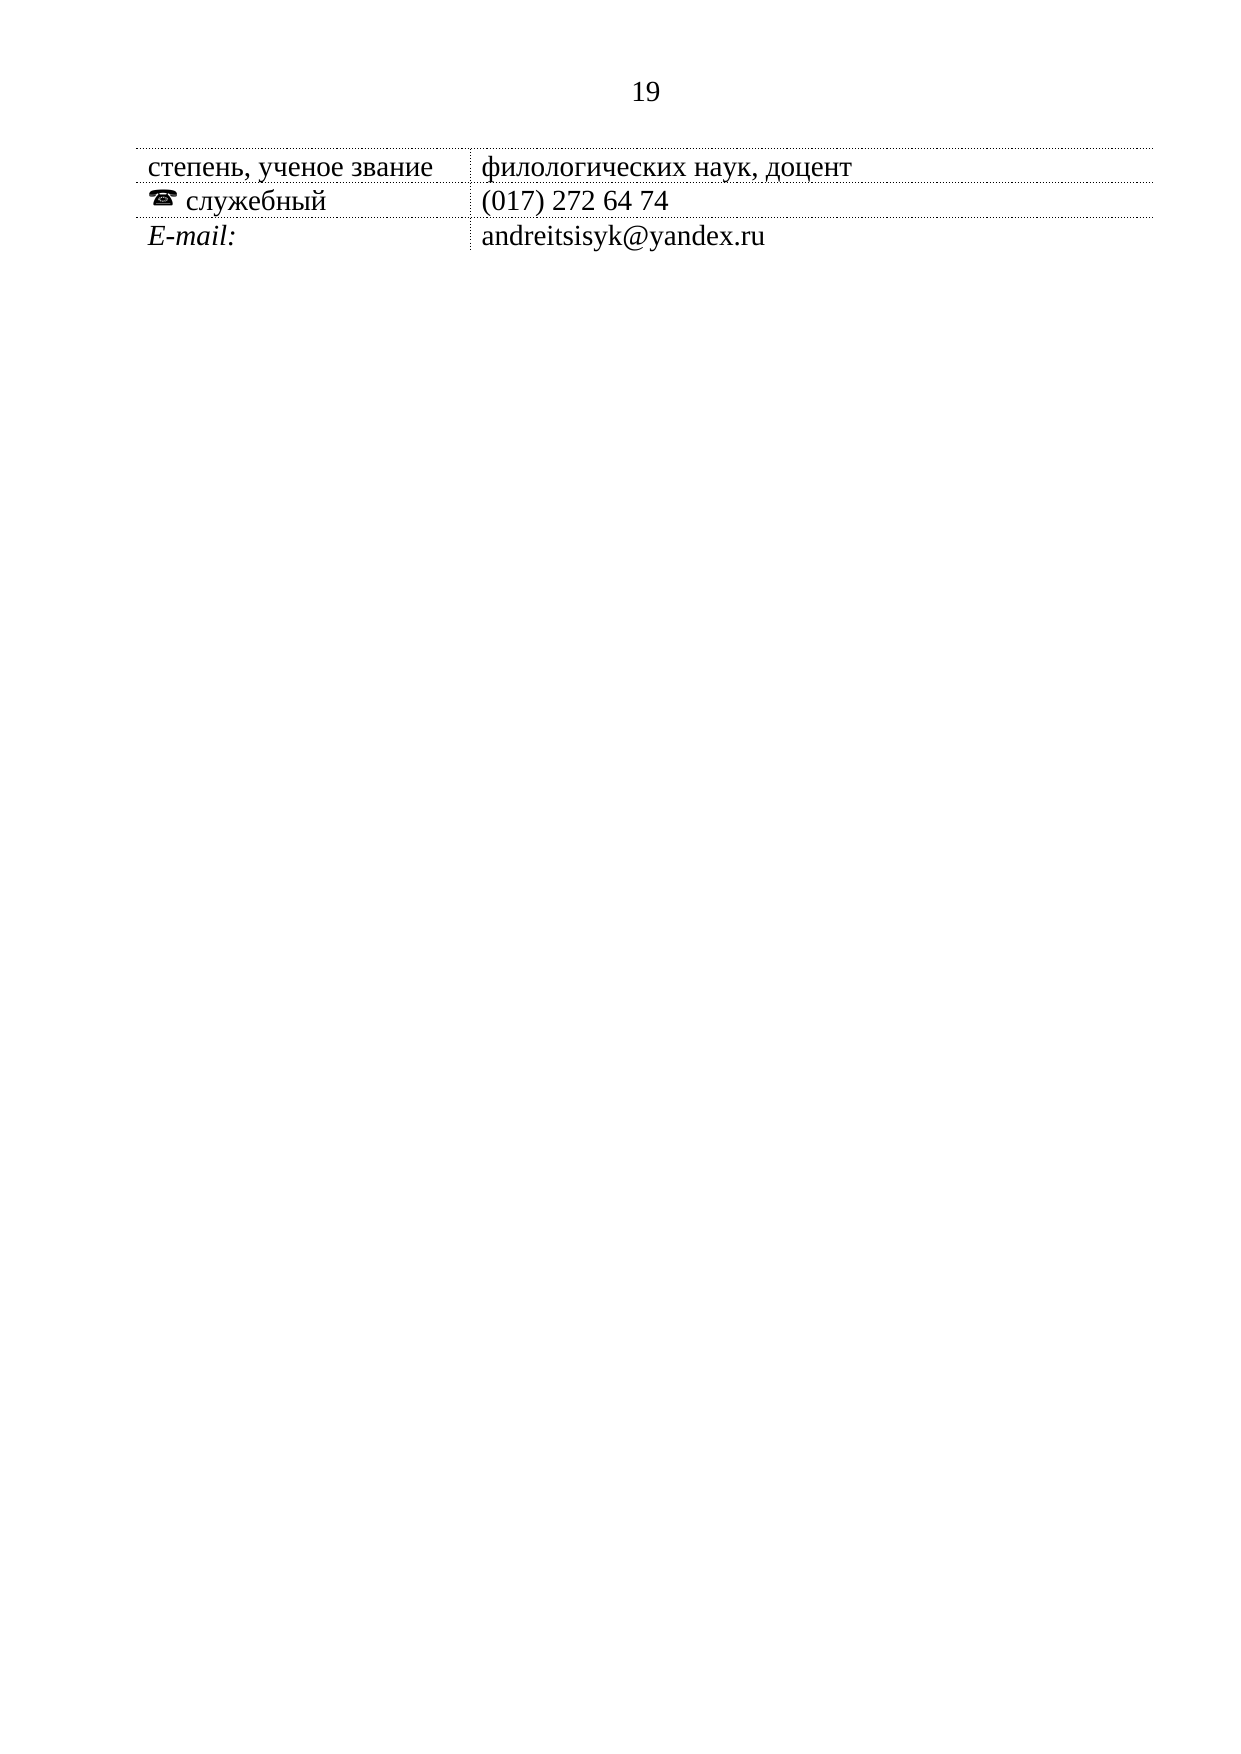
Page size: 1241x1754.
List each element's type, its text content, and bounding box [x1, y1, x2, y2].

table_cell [136, 148, 470, 182]
table_cell E-mail: [136, 217, 470, 251]
table_cell служебный [136, 182, 470, 217]
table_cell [470, 148, 1155, 182]
table_cell andreitsisyk@yandex.ru [470, 217, 1155, 251]
table_cell (017) 272 64 74 [470, 182, 1155, 217]
